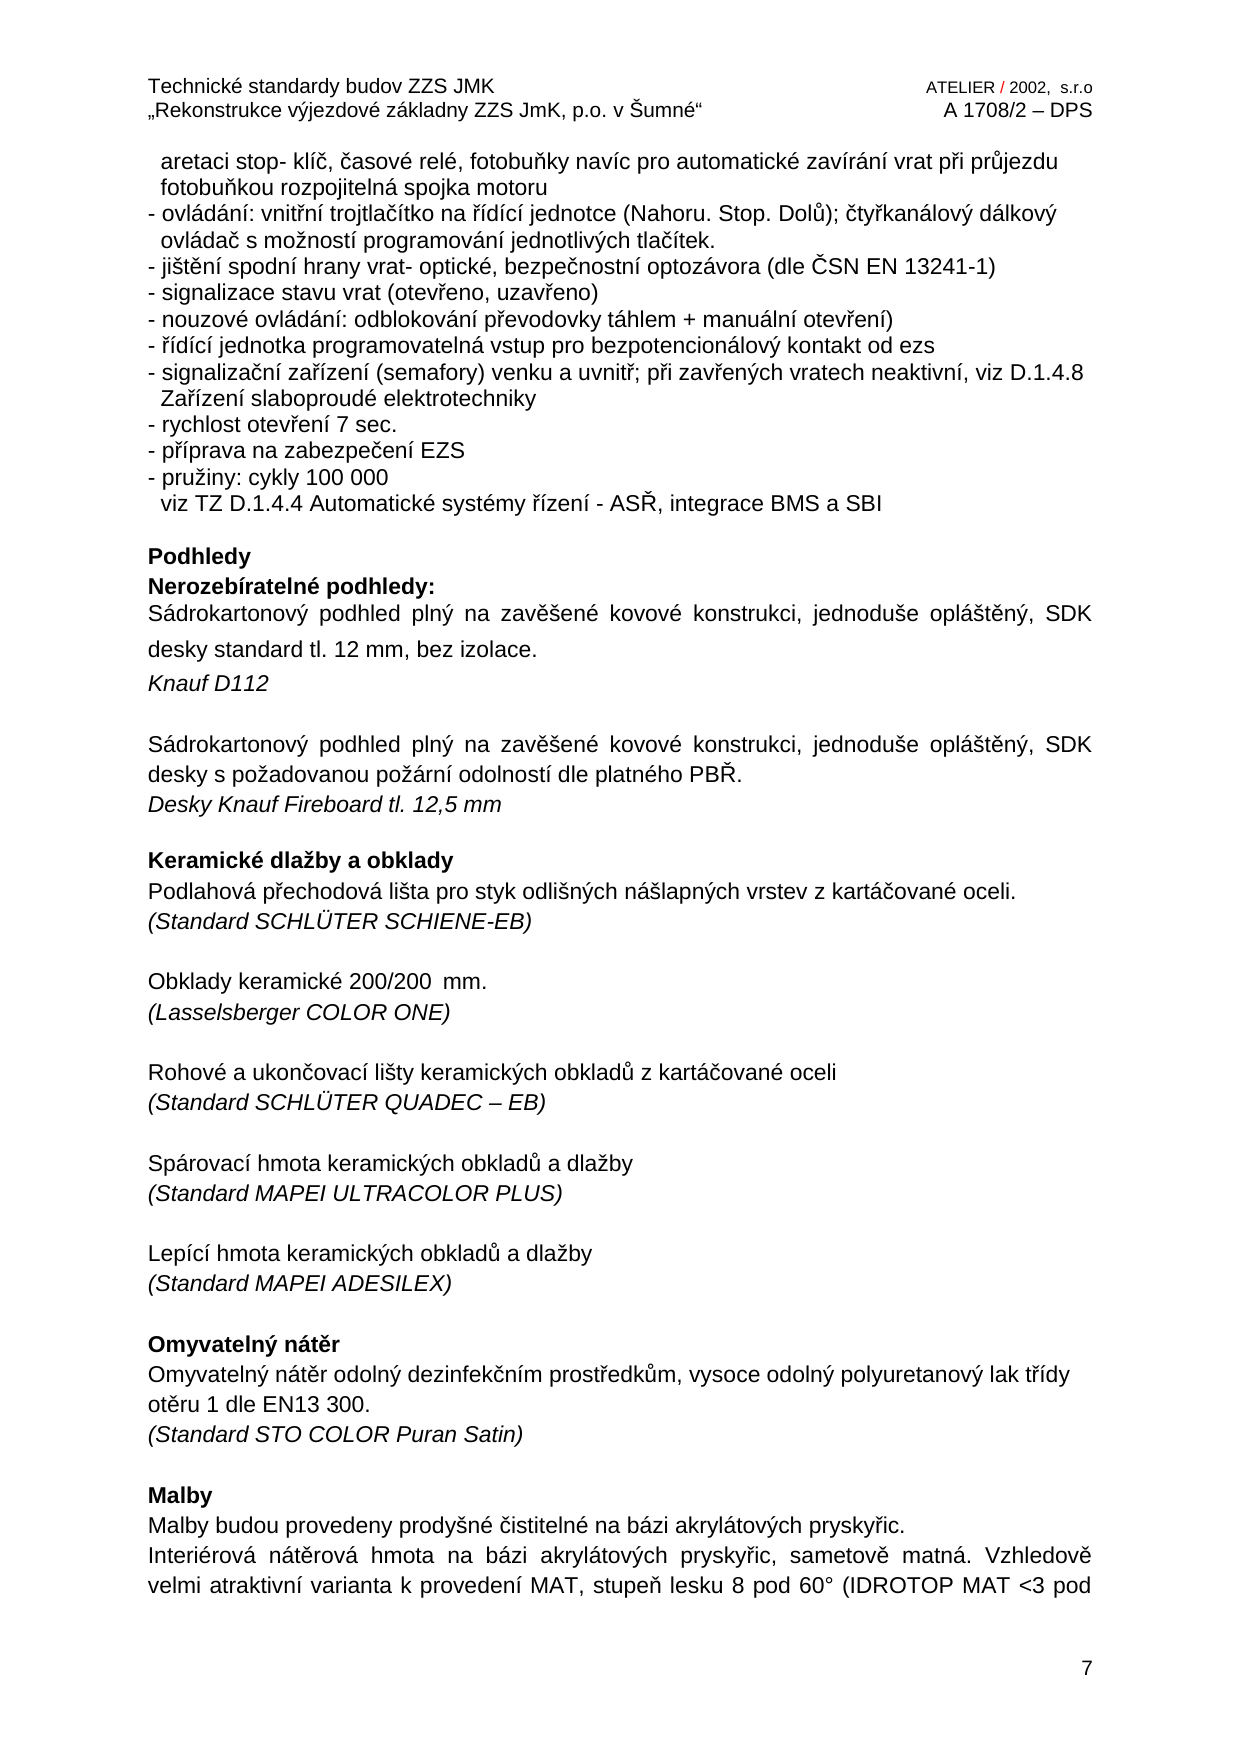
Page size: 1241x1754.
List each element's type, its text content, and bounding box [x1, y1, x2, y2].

text - signalizační zařízení (semafory) venku a uvnitř; při zavřených vratech neaktivní, viz D.1.4.8 [148, 358, 1093, 385]
list Omyvatelný nátěr [148, 1331, 1093, 1357]
text - pružiny: cykly 100 000 [148, 464, 1093, 490]
list otěru 1 dle EN13 300. [148, 1391, 1093, 1418]
text Spárovací hmota keramických obkladů a dlažby [148, 1149, 1093, 1176]
text Zařízení slaboproudé elektrotechniky [148, 385, 1093, 411]
text Obklady keramické 200/200 mm. [432, 968, 1093, 995]
text - rychlost otevření 7 sec. [148, 411, 1093, 437]
text - nouzové ovládání: odblokování převodovky táhlem + manuální otevření) [148, 306, 1093, 332]
text Lepící hmota keramických obkladů a dlažby [148, 1240, 1093, 1267]
text - příprava na zabezpečení EZS [148, 437, 1093, 464]
text - signalizace stavu vrat (otevřeno, uzavřeno) [148, 279, 1093, 306]
text Sádrokartonový podhled plný na zavěšené kovové konstrukci, jednoduše opláštěný, SDK desky s požadovanou požární odolností dle platného PBŘ. [148, 731, 1093, 787]
text Knauf D112 [148, 670, 1093, 696]
text - řídící jednotka programovatelná vstup pro bezpotencionálový kontakt od ezs [148, 332, 1093, 358]
text - ovládání: vnitřní trojtlačítko na řídící jednotce (Nahoru. Stop. Dolů); čtyřkanálový dálkový [148, 200, 1093, 227]
list Keramické dlažby a obklady [148, 847, 1093, 874]
text aretaci stop- klíč, časové relé, fotobuňky navíc pro automatické zavírání vrat při průjezdu [148, 148, 1093, 174]
list (Standard SCHLÜTER SCHIENE-EB) [148, 908, 1093, 934]
text ovládač s možností programování jednotlivých tlačítek. [148, 227, 1093, 253]
list (Lasselsberger COLOR ONE) [148, 998, 1093, 1025]
text viz TZ D.1.4.4 Automatické systémy řízení - ASŘ, integrace BMS a SBI [148, 490, 1093, 517]
text Desky Knauf Fireboard tl. 12,5 mm [148, 791, 1093, 817]
text Sádrokartonový podhled plný na zavěšené kovové konstrukci, jednoduše opláštěný, SDK desky standard tl. 12 mm, bez izolace. [148, 599, 1093, 665]
text fotobuňkou rozpojitelná spojka motoru [148, 174, 1093, 200]
text Nerozebíratelné podhledy: [148, 573, 1093, 599]
list Rohové a ukončovací lišty keramických obkladů z kartáčované oceli [148, 1059, 1093, 1085]
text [148, 1542, 1093, 1599]
list Podlahová přechodová lišta pro styk odlišných nášlapných vrstev z kartáčované oceli. [148, 878, 1093, 904]
text - jištění spodní hrany vrat- optické, bezpečnostní optozávora (dle ČSN EN 13241-1) [148, 253, 1093, 279]
text Malby [148, 1482, 1093, 1508]
list (Standard SCHLÜTER QUADEC – EB) [148, 1089, 1093, 1116]
list Omyvatelný nátěr odolný dezinfekčním prostředkům, vysoce odolný polyuretanový lak třídy [148, 1361, 1093, 1387]
list Podhledy [148, 543, 1093, 569]
list (Standard MAPEI ADESILEX) [148, 1270, 1093, 1297]
text Malby budou provedeny prodyšné čistitelné na bázi akrylátových pryskyřic. [148, 1512, 1093, 1538]
list (Standard STO COLOR Puran Satin) [148, 1421, 1093, 1448]
list (Standard MAPEI ULTRACOLOR PLUS) [148, 1180, 1093, 1206]
